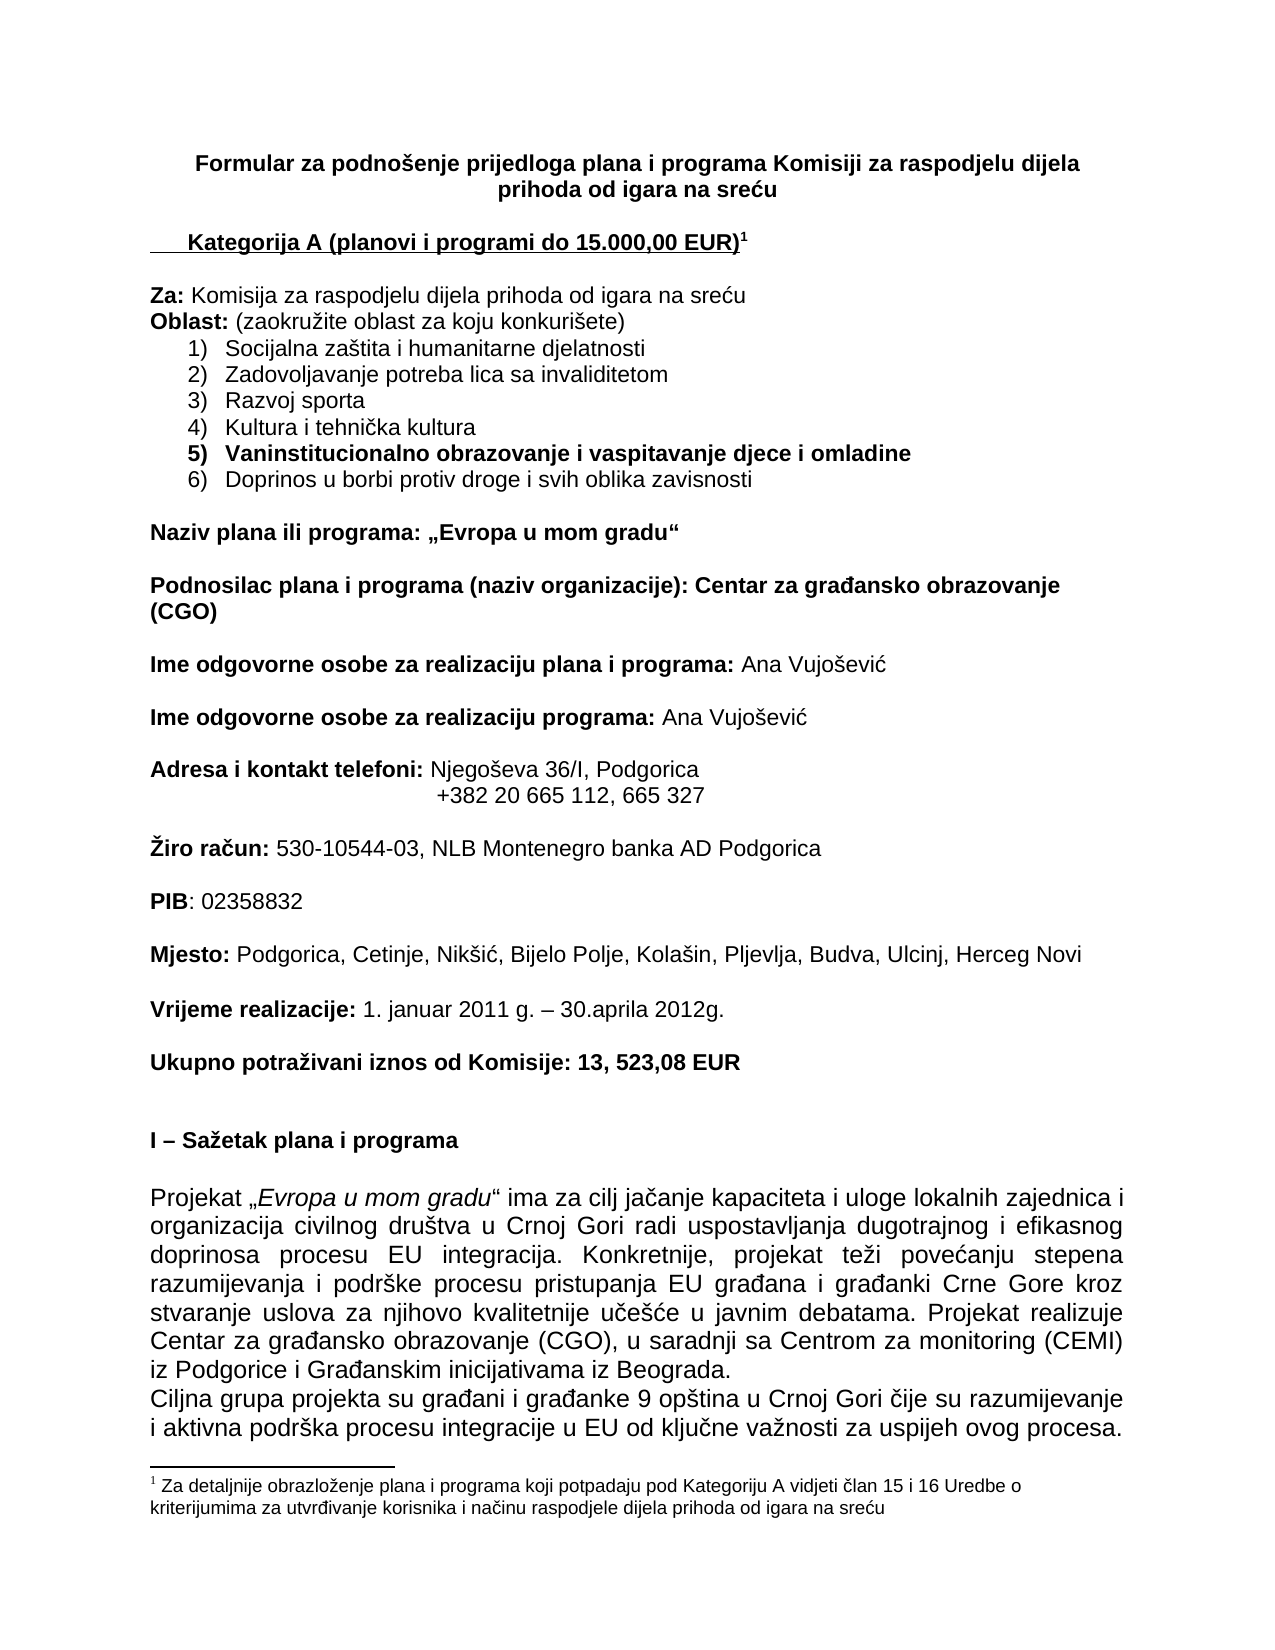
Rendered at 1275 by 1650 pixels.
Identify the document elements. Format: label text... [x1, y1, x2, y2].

text Podnosilac plana i programa (naziv organizacije): Centar za građansko obrazovanje (CGO) [150, 572, 1125, 624]
list Kultura i tehnička kultura [187, 413, 1125, 440]
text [150, 1384, 1125, 1441]
text +382 20 665 112, 665 327 [150, 782, 1125, 809]
text Formular za podnošenje prijedloga plana i programa Komisiji za raspodjelu dijela prihoda od igara na sreću [150, 150, 1125, 203]
text Naziv plana ili programa: „Evropa u mom gradu“ [150, 519, 1125, 545]
text Projekat „Evropa u mom gradu“ ima za cilj jačanje kapaciteta i uloge lokalnih zajednica i organizacija civilnog društva u Crnoj Gori radi uspostavljanja dugotrajnog i efikasnog doprinosa procesu EU integracija. Konkretnije, projekat teži povećanju stepena razumijevanja i podrške procesu pristupanja EU građana i građanki Crne Gore kroz stvaranje uslova za njihovo kvalitetnije učešće u javnim debatama. Projekat realizuje Centar za građansko obrazovanje (CGO), u saradnji sa Centrom za monitoring (CEMI) iz Podgorice i Građanskim inicijativama iz Beograda. [150, 1183, 1125, 1384]
list Kategorija A (planovi i programi do 15.000,00 EUR) [150, 229, 1125, 255]
list Razvoj sporta [187, 387, 1125, 413]
text Oblast: (zaokružite oblast za koju konkurišete) [150, 308, 1125, 334]
list Vaninstitucionalno obrazovanje i vaspitavanje djece i omladine [187, 440, 1125, 466]
text Žiro račun: 530-10544-03, NLB Montenegro banka AD Podgorica [150, 835, 1125, 862]
text Ime odgovorne osobe za realizaciju plana i programa: Ana Vujošević [150, 651, 1125, 677]
text Adresa i kontakt telefoni: Njegoševa 36/I, Podgorica [150, 756, 1125, 782]
text Vrijeme realizacije: 1. januar 2011 g. – 30.aprila 2012g. [150, 996, 1125, 1022]
text PIB: 02358832 [150, 888, 1125, 914]
text Mjesto: Podgorica, Cetinje, Nikšić, Bijelo Polje, Kolašin, Pljevlja, Budva, Ulcinj, Herceg Novi [150, 941, 1125, 967]
text Ukupno potraživani iznos od Komisije: 13, 523,08 EUR [150, 1048, 1125, 1075]
list Zadovoljavanje potreba lica sa invaliditetom [187, 361, 1125, 387]
list Socijalna zaštita i humanitarne djelatnosti [187, 334, 1125, 361]
subtitle I – Sažetak plana i programa [150, 1127, 1125, 1154]
list Doprinos u borbi protiv droge i svih oblika zavisnosti [187, 466, 1125, 493]
text Ime odgovorne osobe za realizaciju programa: Ana Vujošević [150, 703, 1125, 730]
text Za: Komisija za raspodjelu dijela prihoda od igara na sreću [150, 282, 1125, 308]
